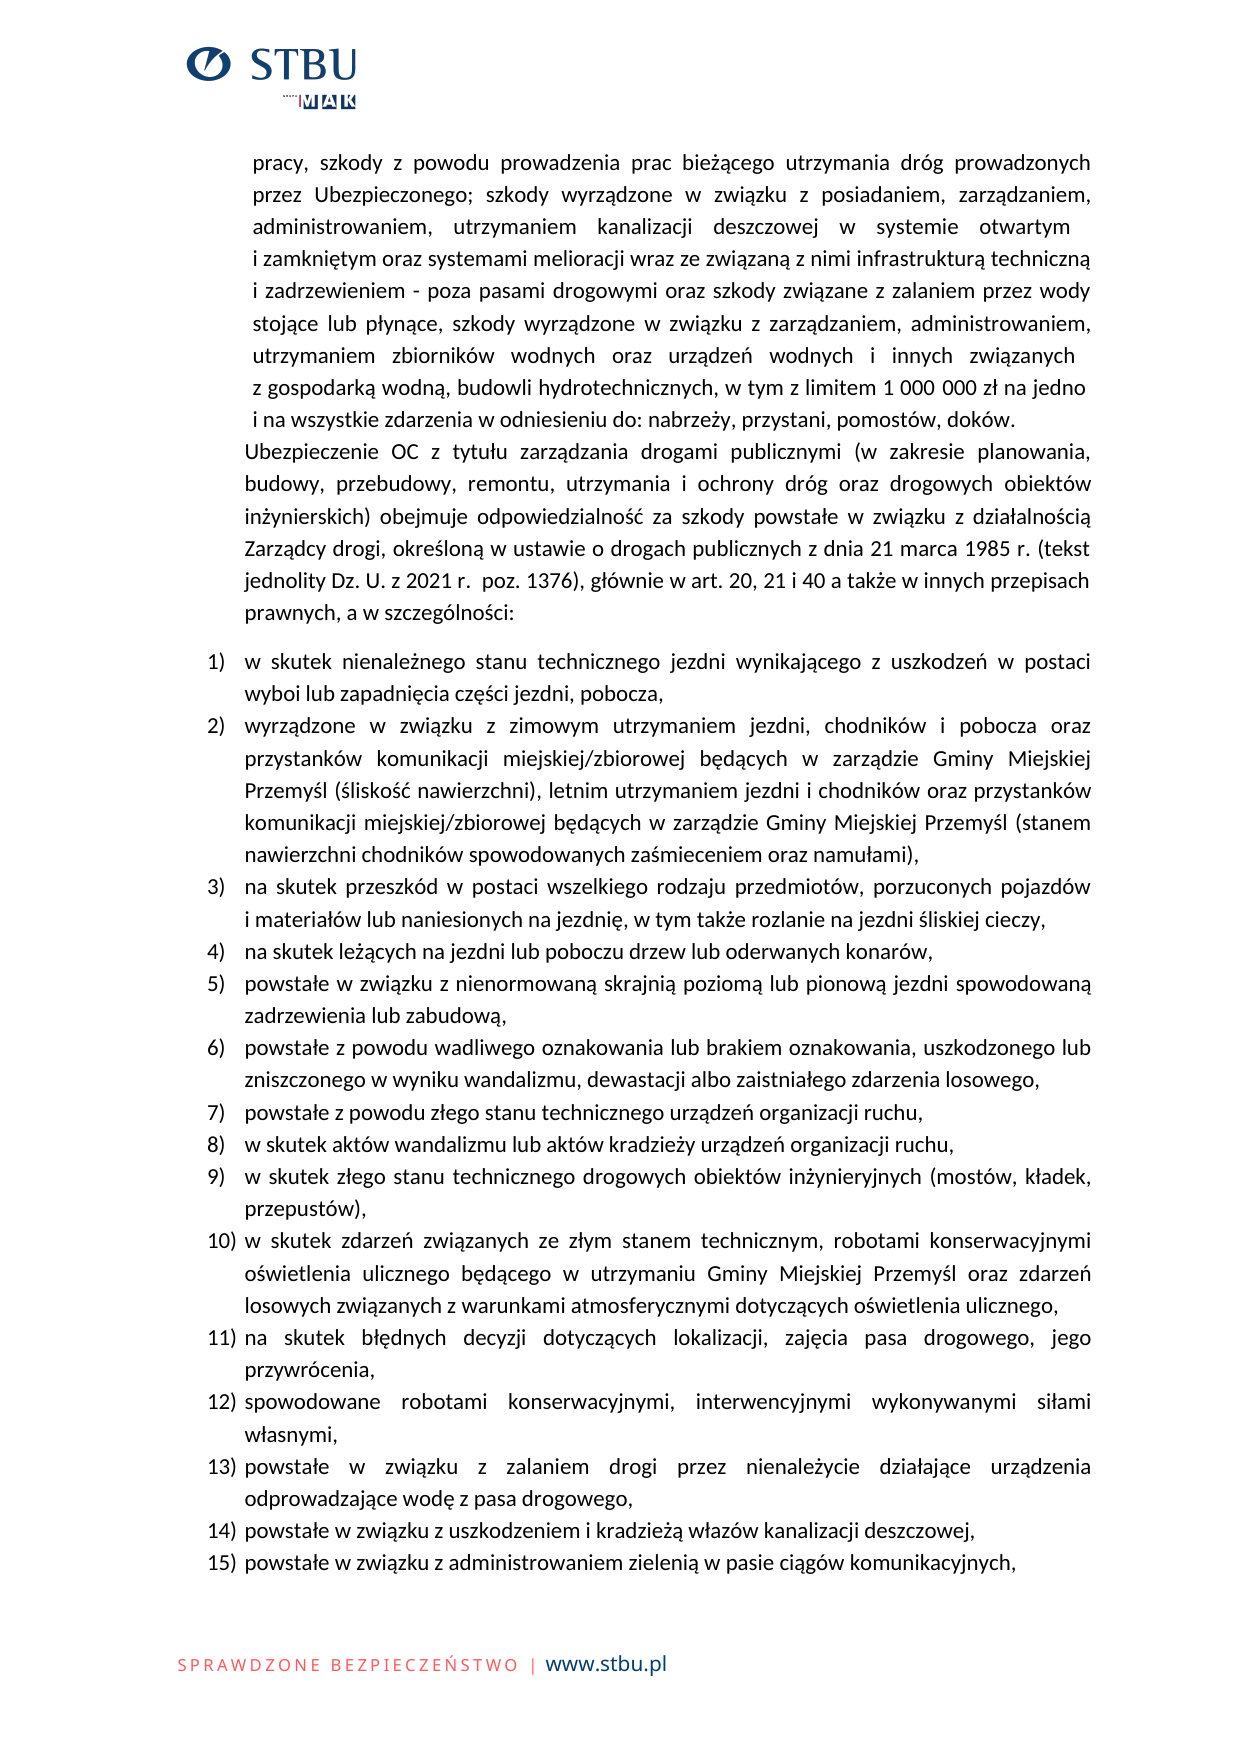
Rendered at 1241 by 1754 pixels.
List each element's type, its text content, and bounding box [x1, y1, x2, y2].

list spowodowane robotami konserwacyjnymi, interwencyjnymi wykonywanymi siłami własnymi, [207, 1387, 1092, 1448]
list w skutek aktów wandalizmu lub aktów kradzieży urządzeń organizacji ruchu, [207, 1130, 1092, 1158]
list powstałe z powodu wadliwego oznakowania lub brakiem oznakowania, uszkodzonego lub zniszczonego w wyniku wandalizmu, dewastacji albo zaistniałego zdarzenia losowego, [207, 1033, 1092, 1094]
list wyrządzone w związku z zimowym utrzymaniem jezdni, chodników i pobocza oraz przystanków komunikacji miejskiej/zbiorowej będących w zarządzie Gminy Miejskiej Przemyśl (śliskość nawierzchni), letnim utrzymaniem jezdni i chodników oraz przystanków komunikacji miejskiej/zbiorowej będących w zarządzie Gminy Miejskiej Przemyśl (stanem nawierzchni chodników spowodowanych zaśmieceniem oraz namułami), [207, 712, 1092, 868]
list w skutek nienależnego stanu technicznego jezdni wynikającego z uszkodzeń w postaci wyboi lub zapadnięcia części jezdni, pobocza, [207, 647, 1092, 707]
text Ubezpieczenie OC z tytułu zarządzania drogami publicznymi (w zakresie planowania, budowy, przebudowy, remontu, utrzymania i ochrony dróg oraz drogowych obiektów inżynierskich) obejmuje odpowiedzialność za szkody powstałe w związku z działalnością Zarządcy drogi, określoną w ustawie o drogach publicznych z dnia 21 marca 1985 r. (tekst jednolity Dz. U. z 2021 r. poz. 1376), głównie w art. 20, 21 i 40 a także w innych przepisach prawnych, a w szczególności: [244, 437, 1092, 626]
list powstałe w związku z administrowaniem zielenią w pasie ciągów komunikacyjnych, [207, 1548, 1092, 1576]
list powstałe w związku z nienormowaną skrajnią poziomą lub pionową jezdni spowodowaną zadrzewienia lub zabudową, [207, 969, 1092, 1029]
list w skutek złego stanu technicznego drogowych obiektów inżynieryjnych (mostów, kładek, przepustów), [207, 1162, 1092, 1222]
list w skutek zdarzeń związanych ze złym stanem technicznym, robotami konserwacyjnymi oświetlenia ulicznego będącego w utrzymaniu Gminy Miejskiej Przemyśl oraz zdarzeń losowych związanych z warunkami atmosferycznymi dotyczących oświetlenia ulicznego, [207, 1227, 1092, 1319]
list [177, 148, 1092, 433]
list na skutek błędnych decyzji dotyczących lokalizacji, zajęcia pasa drogowego, jego przywrócenia, [207, 1323, 1092, 1383]
list powstałe w związku z zalaniem drogi przez nienależycie działające urządzenia odprowadzające wodę z pasa drogowego, [207, 1452, 1092, 1512]
list powstałe z powodu złego stanu technicznego urządzeń organizacji ruchu, [207, 1098, 1092, 1126]
list na skutek leżących na jezdni lub poboczu drzew lub oderwanych konarów, [207, 937, 1092, 965]
list powstałe w związku z uszkodzeniem i kradzieżą włazów kanalizacji deszczowej, [207, 1516, 1092, 1544]
list na skutek przeszkód w postaci wszelkiego rodzaju przedmiotów, porzuconych pojazdów i materiałów lub naniesionych na jezdnię, w tym także rozlanie na jezdni śliskiej cieczy, [207, 872, 1092, 933]
picture [176, 34, 366, 122]
